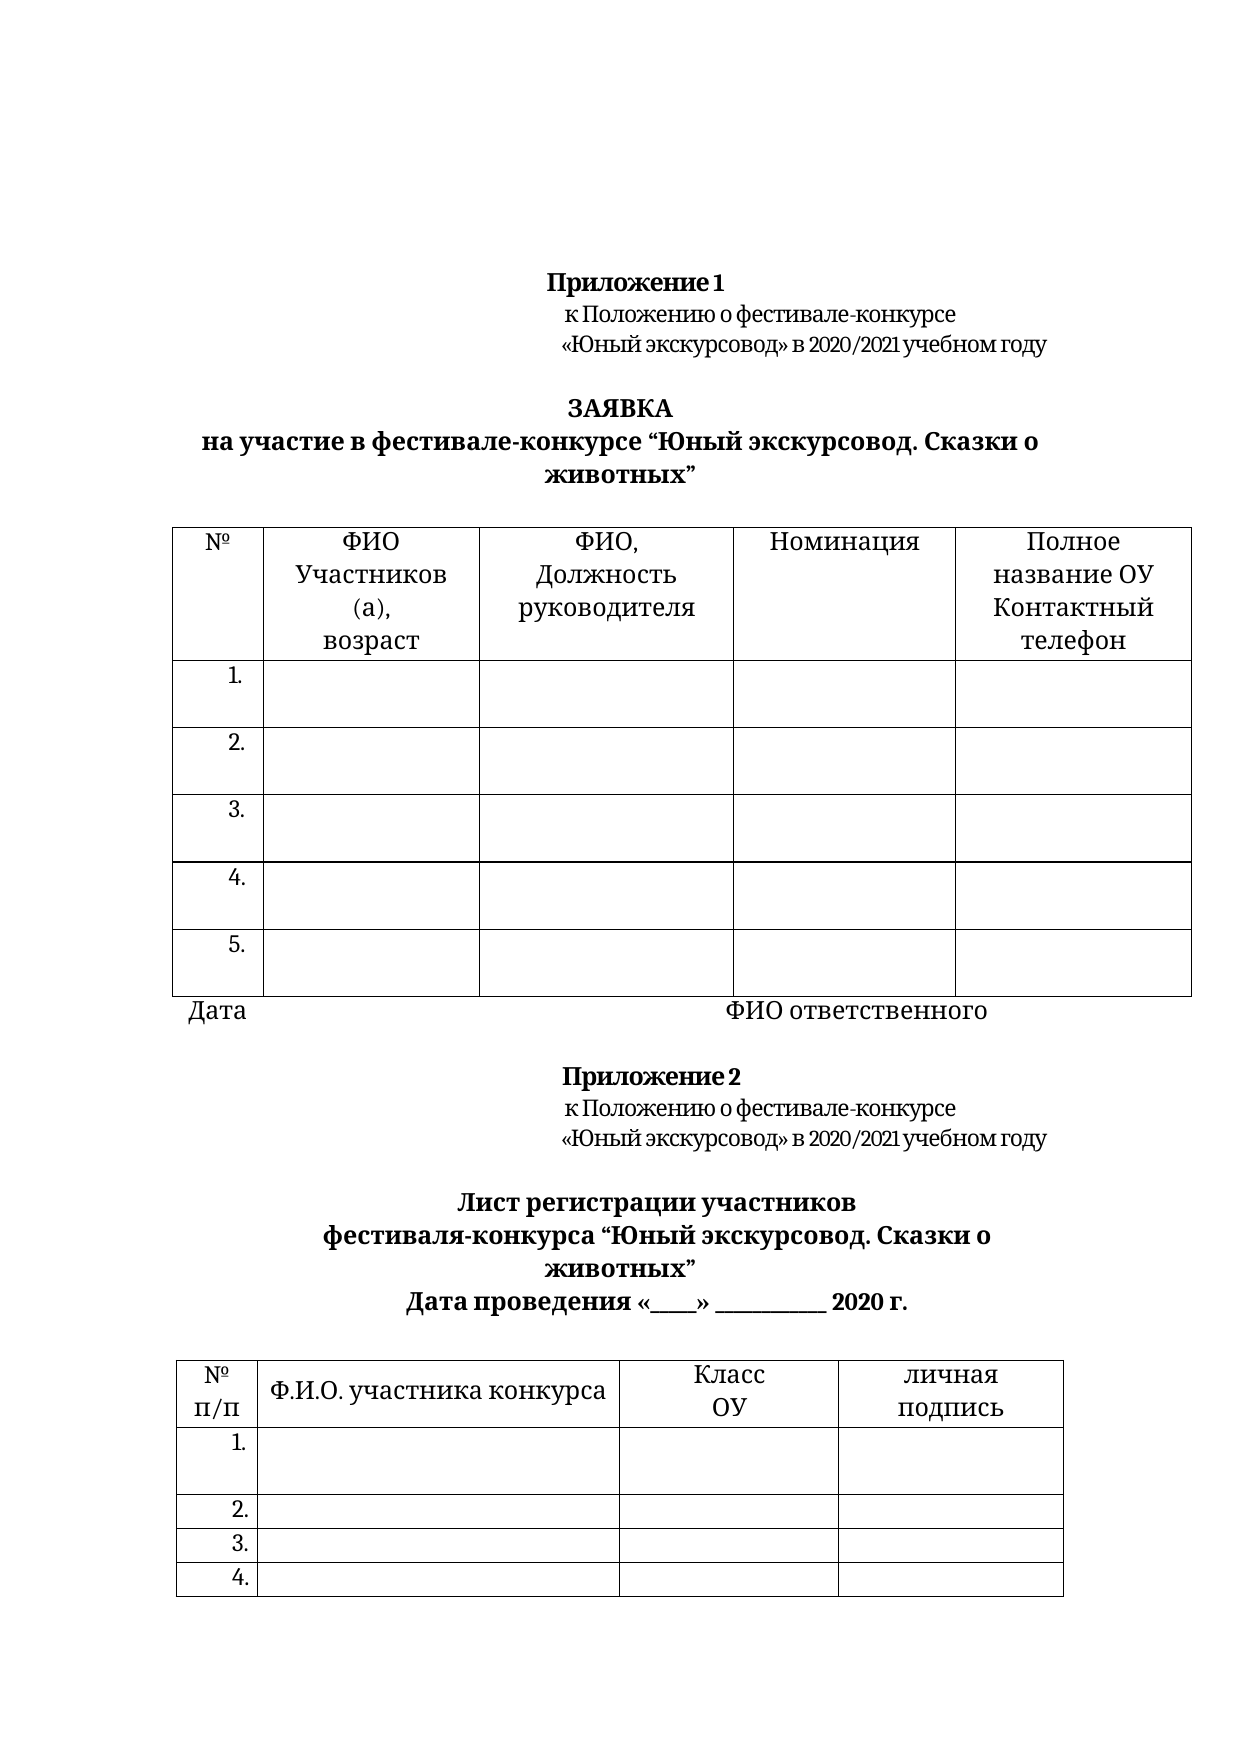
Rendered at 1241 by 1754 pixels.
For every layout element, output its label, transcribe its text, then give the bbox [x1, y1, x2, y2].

text на участие в фестивале-конкурсе “Юный экскурсовод. Сказки о животных” [187, 428, 1053, 490]
text Лист регистрации участников [187, 1189, 1053, 1218]
table_header № [173, 528, 263, 660]
table_header ФИО Участников (а), возраст [264, 528, 479, 660]
text фестиваля-конкурса “Юный экскурсовод. Сказки о животных” [187, 1222, 1053, 1284]
table_cell [177, 1529, 257, 1562]
table_cell [620, 1428, 838, 1494]
table_cell [956, 661, 1191, 727]
table_cell [480, 930, 733, 996]
table_cell [258, 1563, 619, 1596]
table_cell [734, 863, 955, 928]
table_cell [264, 863, 479, 928]
table_cell [258, 1529, 619, 1562]
table_header Номинация [734, 528, 955, 660]
table_cell [839, 1428, 1063, 1494]
table_cell [734, 930, 955, 996]
table_cell [839, 1563, 1063, 1596]
table_cell [839, 1495, 1063, 1528]
text «Юный экскурсовод» в 2020/2021 учебном году [187, 332, 1053, 358]
table_header Класс ОУ [620, 1361, 838, 1427]
table_cell [839, 1529, 1063, 1562]
table_cell [258, 1495, 619, 1528]
text ЗАЯВКА [187, 395, 1053, 424]
table_cell [956, 930, 1191, 996]
table_cell [177, 1495, 257, 1528]
table_cell [177, 1428, 257, 1494]
table_cell [173, 863, 263, 928]
table_cell [264, 661, 479, 727]
table_cell [480, 863, 733, 928]
table_header Полное название ОУ Контактный телефон [956, 528, 1191, 660]
table_cell [620, 1495, 838, 1528]
table_cell [173, 930, 263, 996]
table_cell [480, 728, 733, 794]
table_cell [734, 661, 955, 727]
table_cell [620, 1529, 838, 1562]
text Дата ФИО ответственного [188, 997, 1053, 1025]
table_cell [264, 795, 479, 861]
table_header Ф.И.О. участника конкурса [258, 1361, 619, 1427]
table_cell [258, 1428, 619, 1494]
text Приложение 1 [187, 268, 1053, 297]
table_cell [956, 863, 1191, 928]
table_header личная подпись [839, 1361, 1063, 1427]
table_cell [480, 661, 733, 727]
text «Юный экскурсовод» в 2020/2021 учебном году [187, 1126, 1053, 1152]
table_cell [734, 728, 955, 794]
text к Положению о фестивале-конкурсе [187, 1096, 1053, 1122]
table_cell [173, 795, 263, 861]
text Приложение 2 [187, 1063, 1053, 1091]
table_cell [734, 795, 955, 861]
text к Положению о фестивале-конкурсе [187, 302, 1053, 328]
table_cell [264, 930, 479, 996]
table_cell [173, 661, 263, 727]
table_cell [177, 1563, 257, 1596]
text Дата проведения «_____» ____________ 2020 г. [187, 1288, 1053, 1317]
table_cell [620, 1563, 838, 1596]
table_header ФИО, Должность руководителя [480, 528, 733, 660]
table_header № п/п [177, 1361, 257, 1427]
table_cell [956, 795, 1191, 861]
table_cell [173, 728, 263, 794]
table_cell [264, 728, 479, 794]
table_cell [480, 795, 733, 861]
table_cell [956, 728, 1191, 794]
